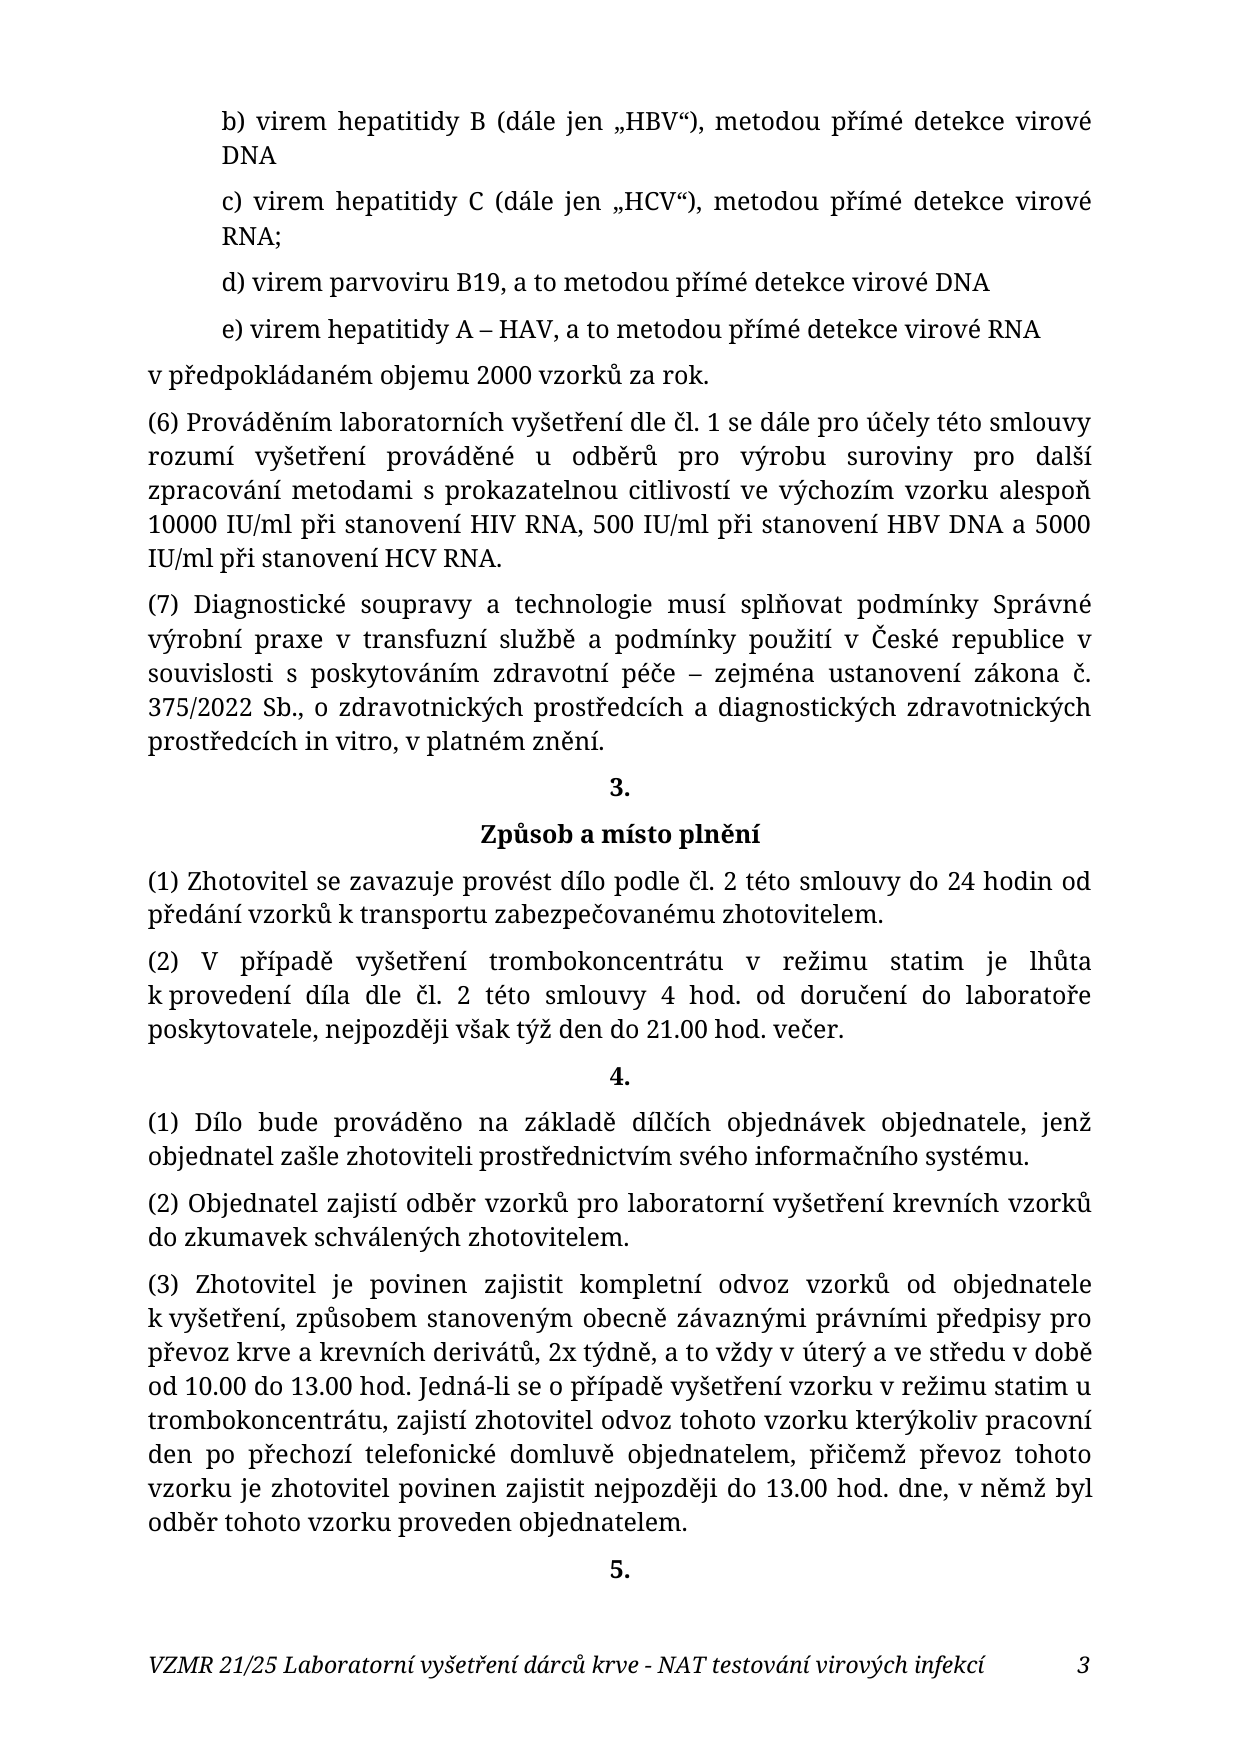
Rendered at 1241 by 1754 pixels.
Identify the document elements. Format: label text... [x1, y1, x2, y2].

text (2) V případě vyšetření trombokoncentrátu v režimu statim je lhůta k provedení díla dle čl. 2 této smlouvy 4 hod. od doručení do laboratoře poskytovatele, nejpozději však týž den do 21.00 hod. večer. [148, 944, 1093, 1046]
text 4. [148, 1058, 1093, 1092]
text 5. [148, 1551, 1093, 1585]
text (3) Zhotovitel je povinen zajistit kompletní odvoz vzorků od objednatele k vyšetření, způsobem stanoveným obecně závaznými právními předpisy pro převoz krve a krevních derivátů, 2x týdně, a to vždy v úterý a ve středu v době od 10.00 do 13.00 hod. Jedná-li se o případě vyšetření vzorku v režimu statim u trombokoncentrátu, zajistí zhotovitel odvoz tohoto vzorku kterýkoliv pracovní den po přechozí telefonické domluvě objednatelem, přičemž převoz tohoto vzorku je zhotovitel povinen zajistit nejpozději do 13.00 hod. dne, v němž byl odběr tohoto vzorku proveden objednatelem. [148, 1266, 1093, 1539]
text (2) Objednatel zajistí odběr vzorků pro laboratorní vyšetření krevních vzorků do zkumavek schválených zhotovitelem. [148, 1186, 1093, 1254]
text c) virem hepatitidy C (dále jen „HCV“), metodou přímé detekce virové RNA; [221, 184, 1093, 252]
text d) virem parvoviru B19, a to metodou přímé detekce virové DNA [221, 265, 1093, 299]
text v předpokládaném objemu 2000 vzorků za rok. [148, 358, 1093, 392]
text Způsob a místo plnění [148, 817, 1093, 851]
text (7) Diagnostické soupravy a technologie musí splňovat podmínky Správné výrobní praxe v transfuzní službě a podmínky použití v České republice v souvislosti s poskytováním zdravotní péče – zejména ustanovení zákona č. 375/2022 Sb., o zdravotnických prostředcích a diagnostických zdravotnických prostředcích in vitro, v platném znění. [148, 587, 1093, 757]
text (6) Prováděním laboratorních vyšetření dle čl. 1 se dále pro účely této smlouvy rozumí vyšetření prováděné u odběrů pro výrobu suroviny pro další zpracování metodami s prokazatelnou citlivostí ve výchozím vzorku alespoň 10000 IU/ml při stanovení HIV RNA, 500 IU/ml při stanovení HBV DNA a 5000 IU/ml při stanovení HCV RNA. [148, 404, 1093, 575]
text b) virem hepatitidy B (dále jen „HBV“), metodou přímé detekce virové DNA [221, 103, 1093, 172]
text e) virem hepatitidy A – HAV, a to metodou přímé detekce virové RNA [221, 311, 1093, 345]
text (1) Zhotovitel se zavazuje provést dílo podle čl. 2 této smlouvy do 24 hodin od předání vzorků k transportu zabezpečovanému zhotovitelem. [148, 863, 1093, 931]
text 3. [148, 770, 1093, 804]
text (1) Dílo bude prováděno na základě dílčích objednávek objednatele, jenž objednatel zašle zhotoviteli prostřednictvím svého informačního systému. [148, 1105, 1093, 1173]
